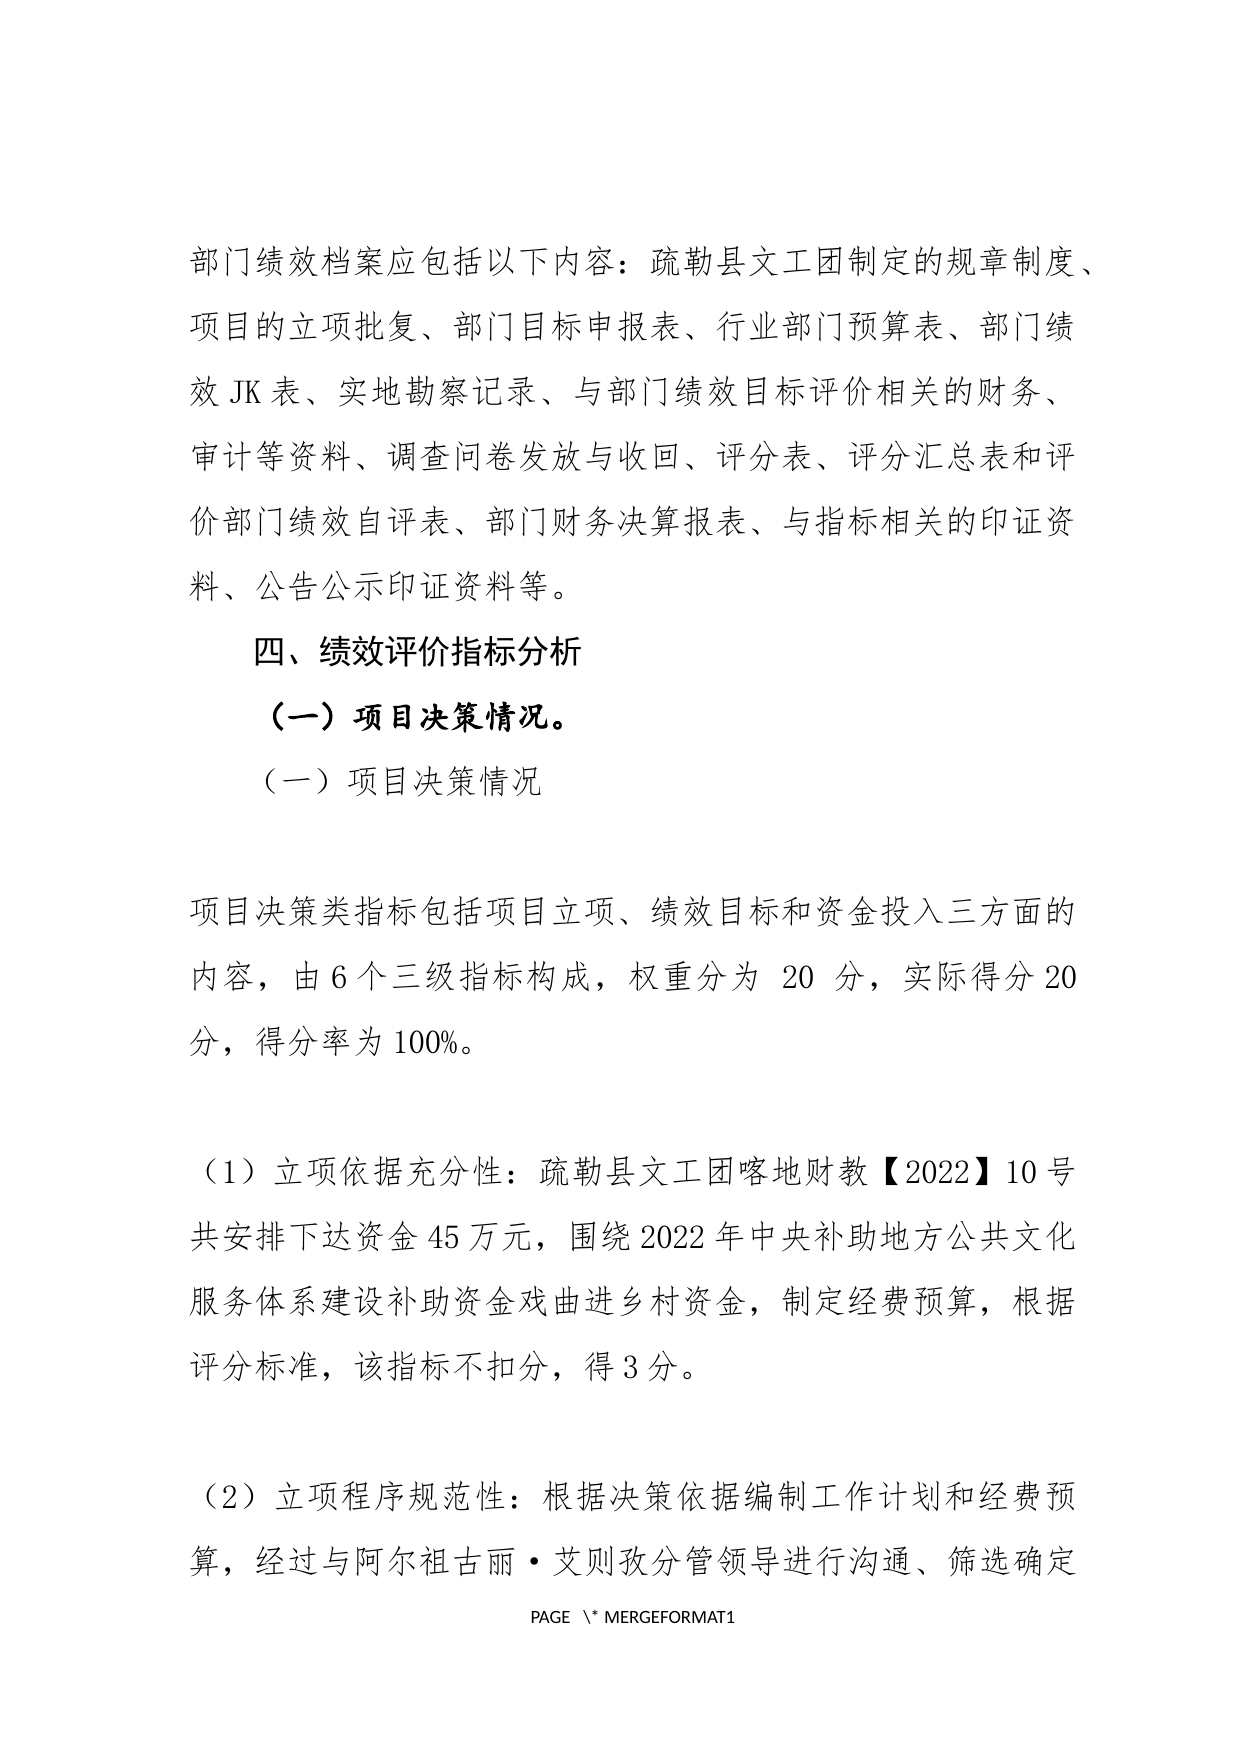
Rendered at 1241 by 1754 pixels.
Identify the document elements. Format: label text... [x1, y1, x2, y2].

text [187, 747, 1078, 1592]
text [187, 162, 1078, 617]
text （一）项目决策情况。 [187, 682, 1078, 747]
text 四、绩效评价指标分析 [187, 617, 1078, 682]
